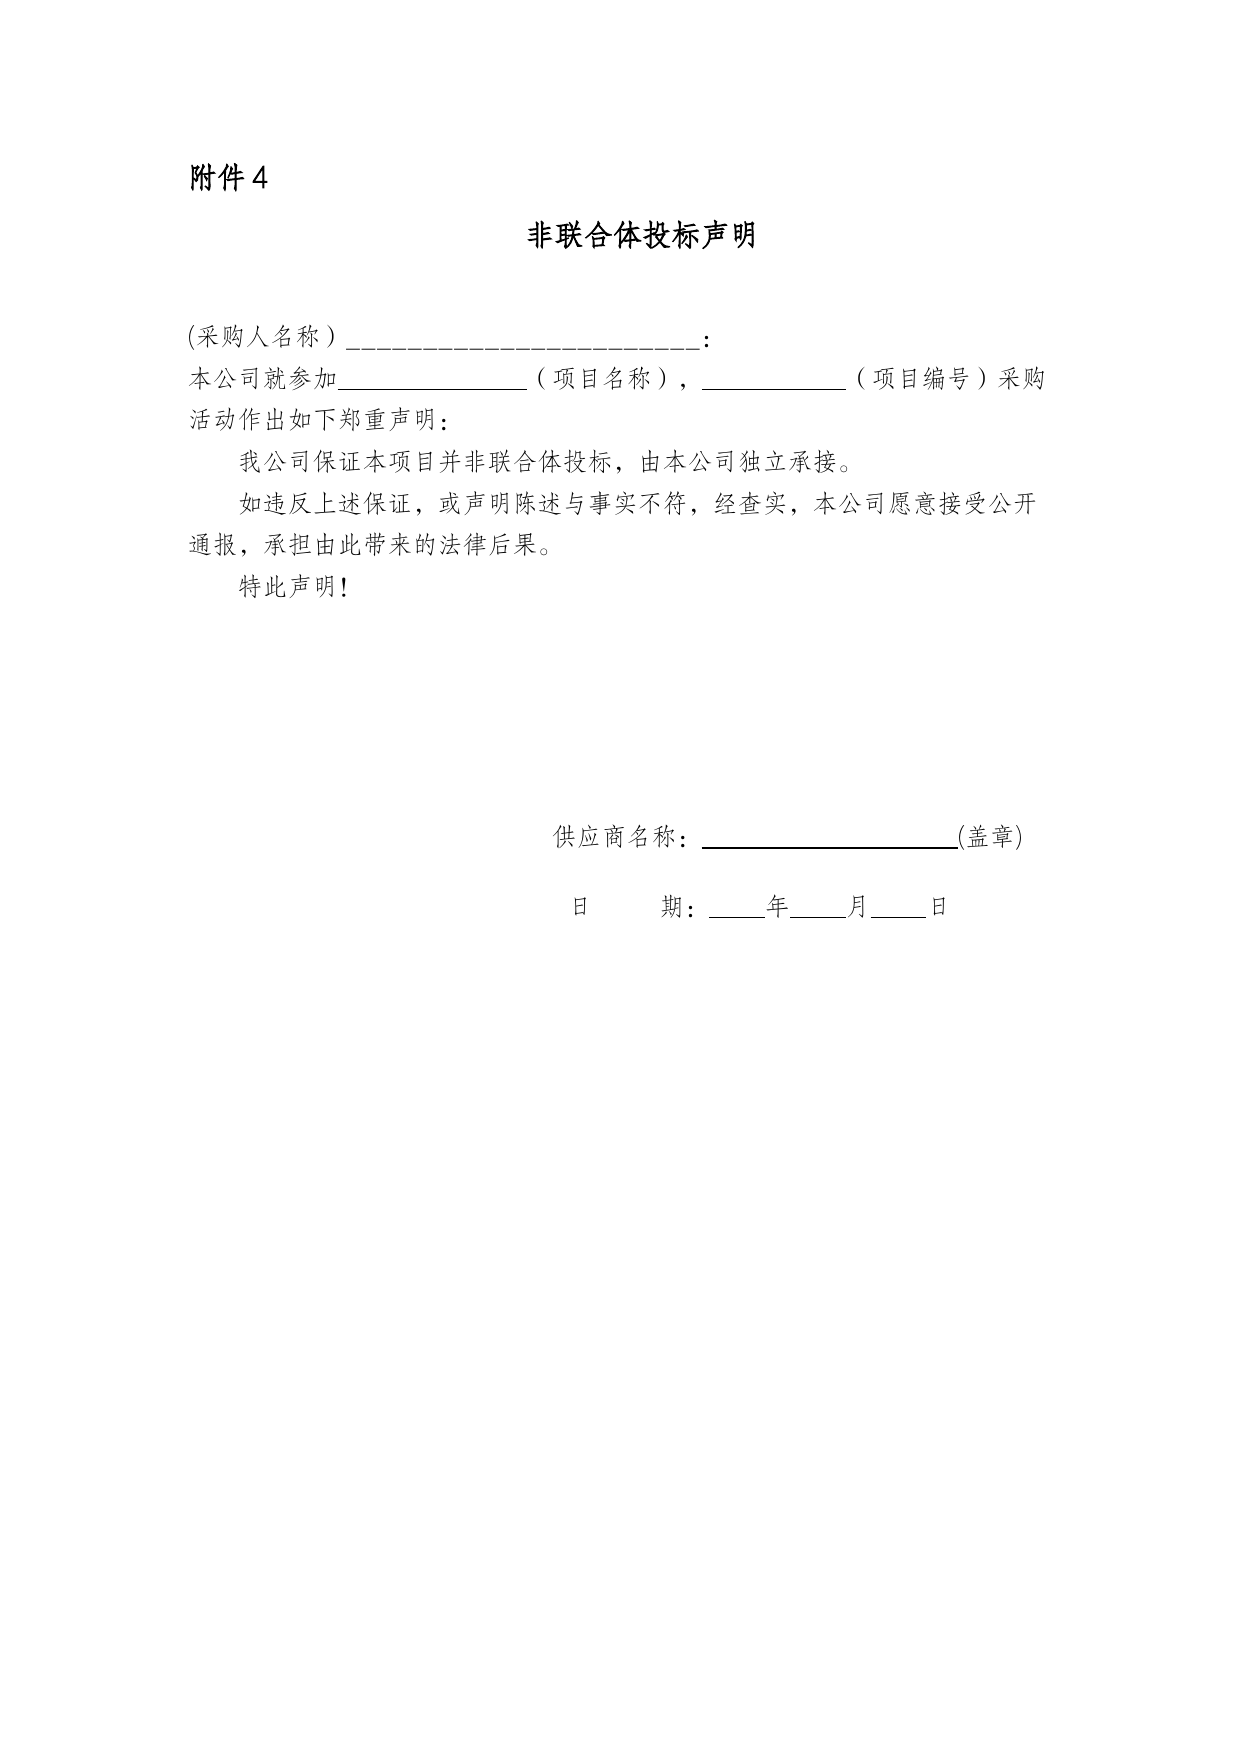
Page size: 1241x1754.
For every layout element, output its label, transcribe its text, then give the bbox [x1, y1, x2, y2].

text 附件4 [187, 162, 1053, 194]
text 非联合体投标声明 [231, 219, 1053, 252]
text 本公司就参加 （项目名称）， （项目编号）采购活动作出如下郑重声明： [187, 366, 1053, 435]
text 如违反上述保证，或声明陈述与事实不符，经查实，本公司愿意接受公开通报，承担由此带来的法律后果。 [187, 491, 1053, 560]
text 供应商名称： (盖章) 日 期： 年 月 日 [187, 824, 1053, 921]
text 特此声明！ [187, 574, 1053, 602]
text (采购人名称）_______________________： [187, 324, 1053, 352]
text 我公司保证本项目并非联合体投标，由本公司独立承接。 [187, 449, 1053, 477]
